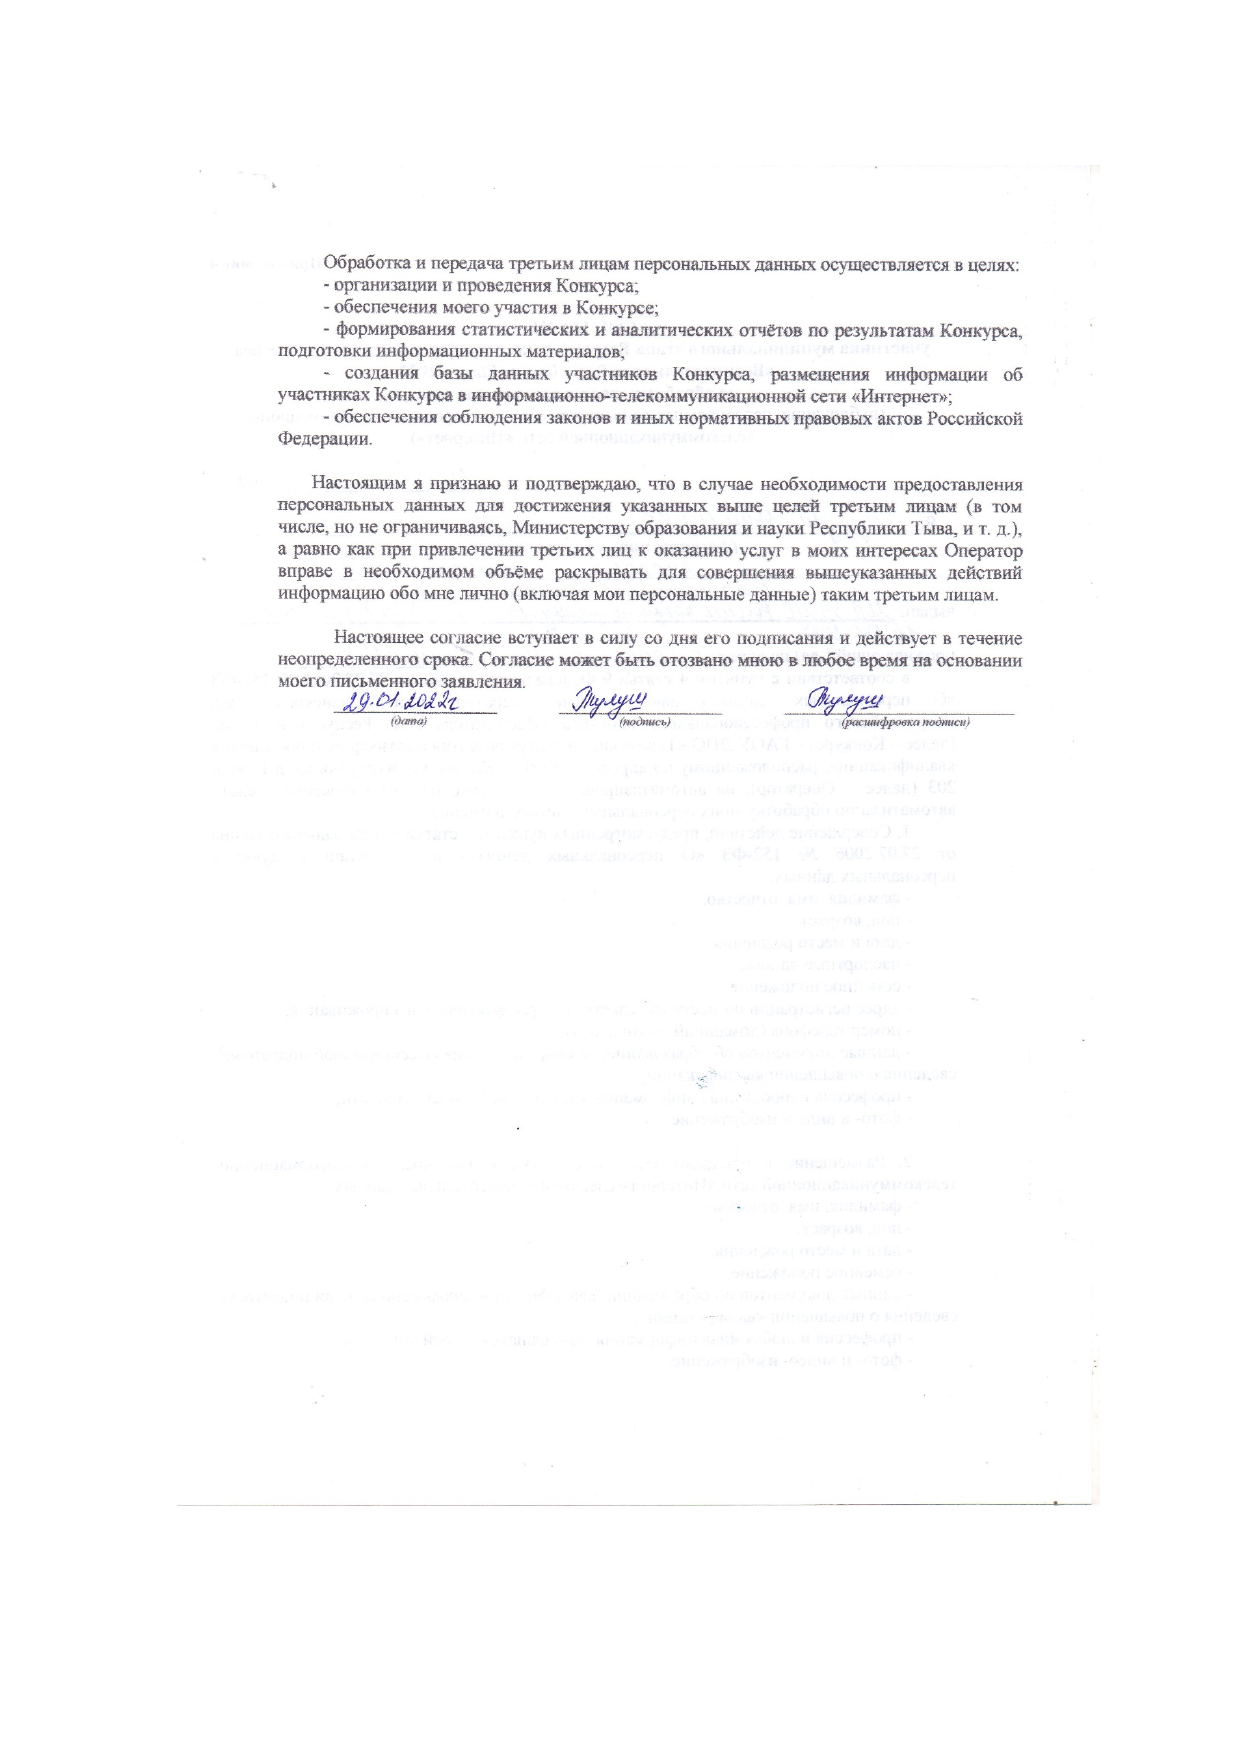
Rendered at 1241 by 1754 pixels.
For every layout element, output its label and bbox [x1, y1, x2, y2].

picture [177, 165, 1100, 1506]
